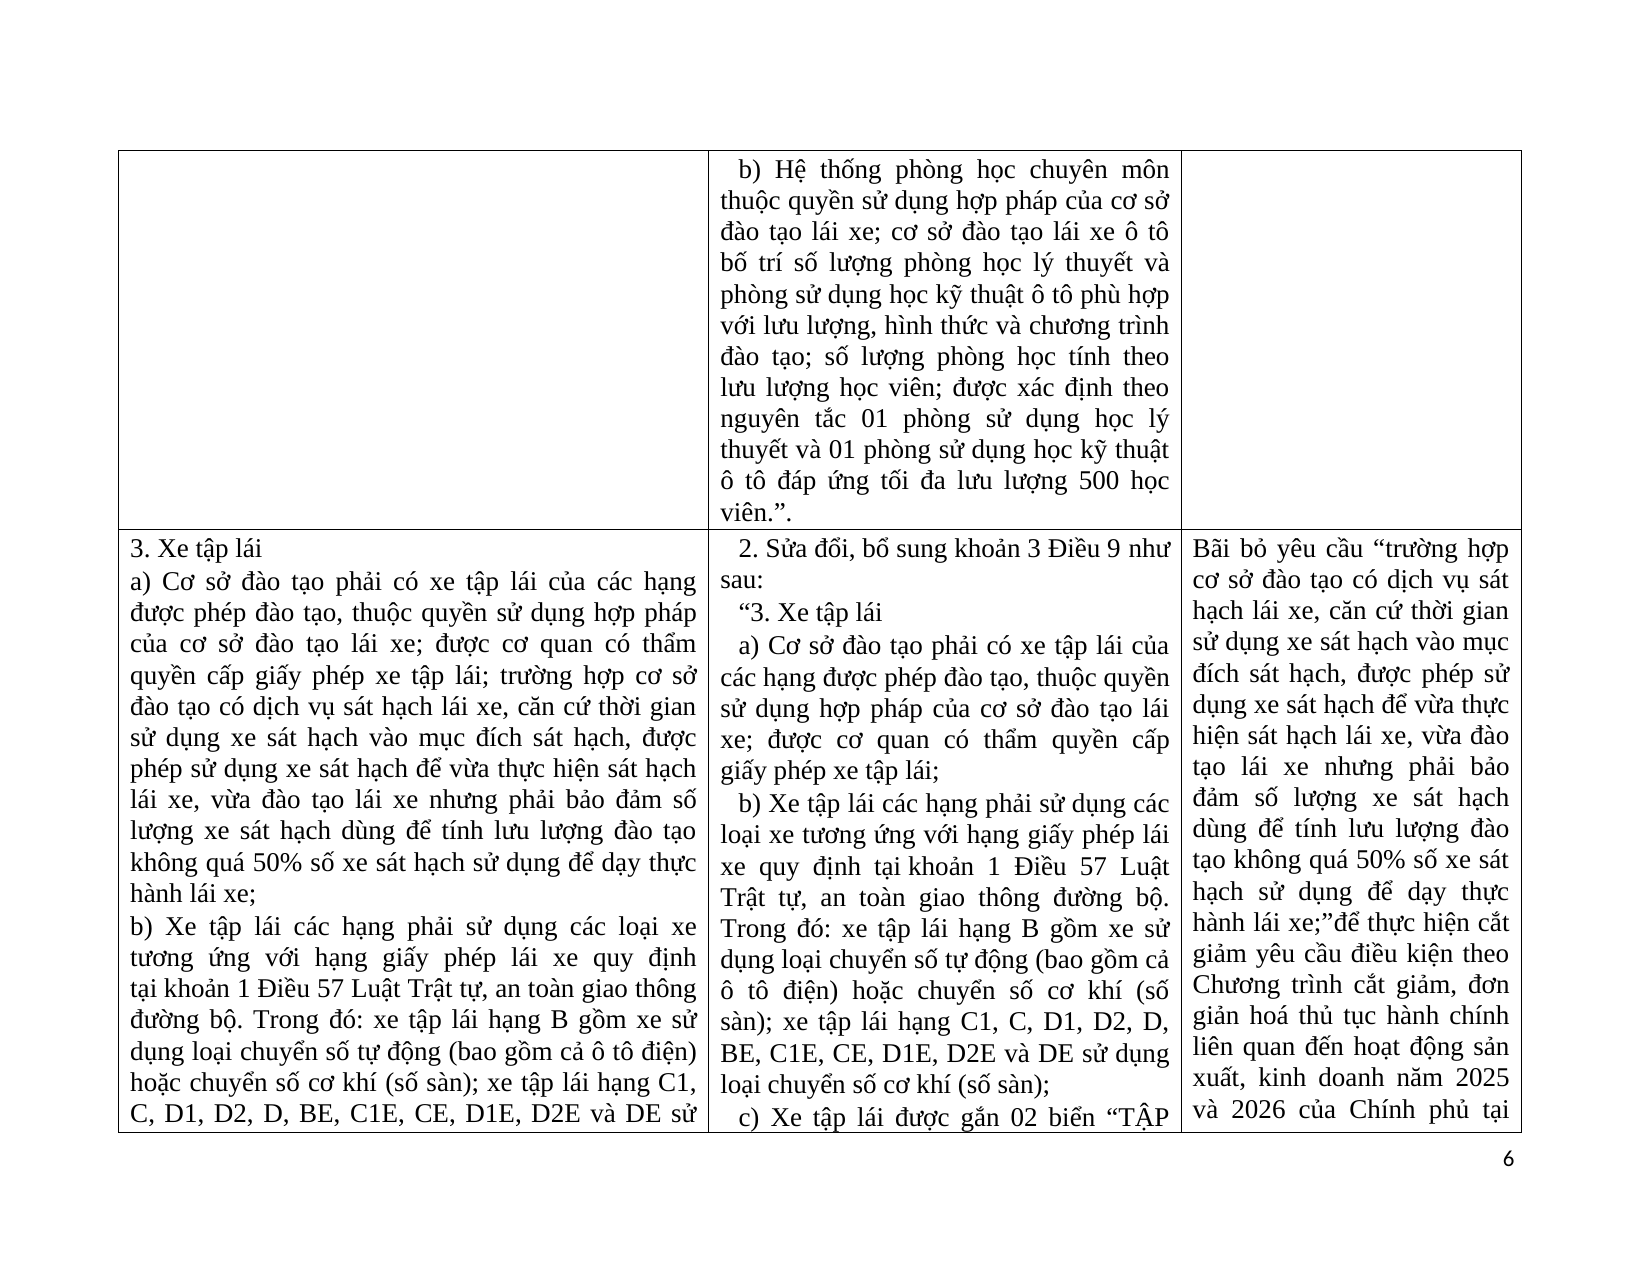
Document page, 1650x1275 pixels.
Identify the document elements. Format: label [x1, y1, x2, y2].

table_cell [1182, 530, 1521, 1132]
table_cell [119, 530, 708, 1132]
table_cell [1182, 151, 1521, 529]
table_cell [709, 530, 1181, 1132]
table_cell [119, 151, 708, 529]
table_cell [709, 151, 1181, 529]
